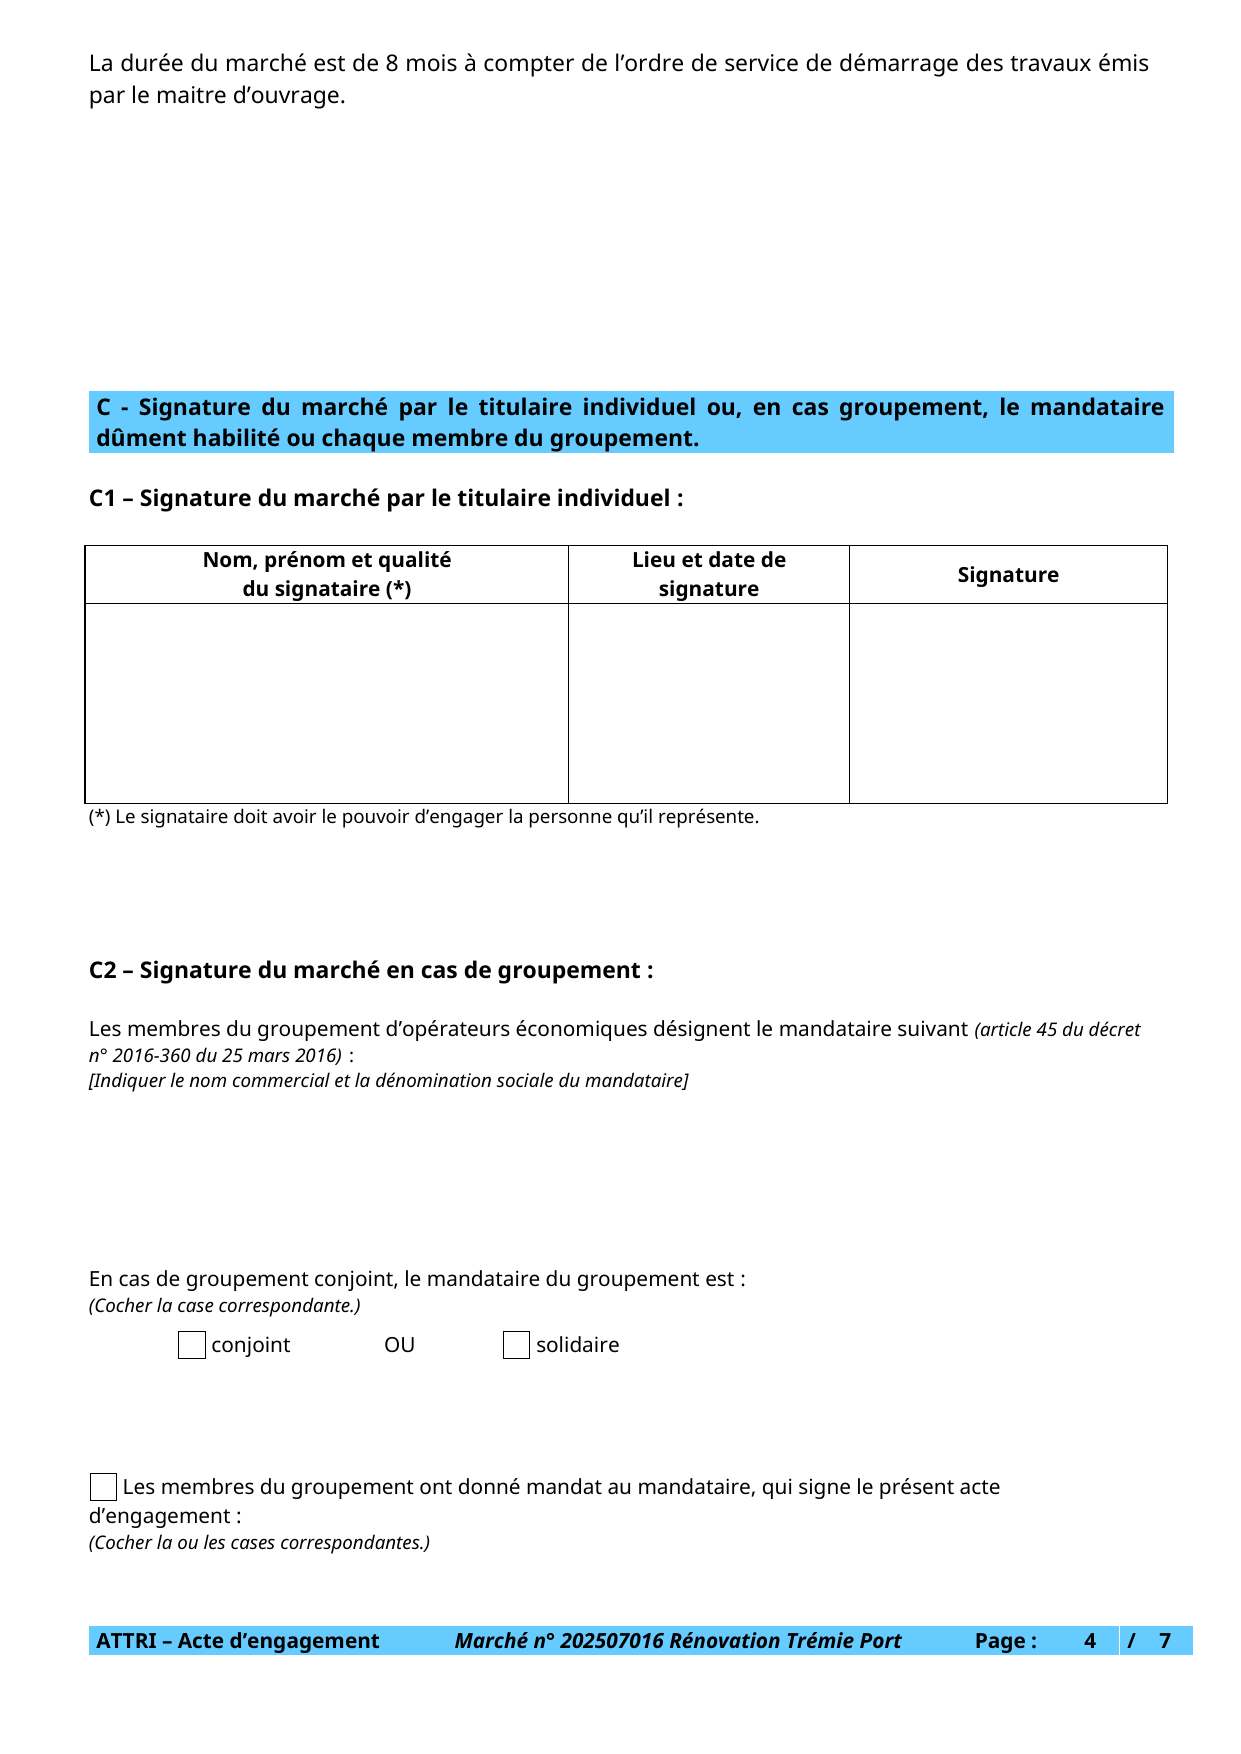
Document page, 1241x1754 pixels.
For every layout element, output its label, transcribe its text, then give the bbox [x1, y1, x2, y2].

text Les membres du groupement ont donné mandat au mandataire, qui signe le présent acte d’engagement : [89, 1472, 1152, 1529]
text C1 – Signature du marché par le titulaire individuel : [89, 482, 1152, 513]
text conjoint OU solidaire [89, 1330, 1152, 1359]
text En cas de groupement conjoint, le mandataire du groupement est : [89, 1264, 1152, 1292]
table_header Lieu et date de signature [569, 546, 849, 602]
text La durée du marché est de 8 mois à compter de l’ordre de service de démarrage des travaux émis par le maitre d’ouvrage. [89, 47, 1152, 110]
table_cell [86, 604, 568, 802]
text (Cocher la case correspondante.) [89, 1292, 1152, 1318]
table_header C - Signature du marché par le titulaire individuel ou, en cas groupement, le mandataire dûment habilité ou chaque membre du groupement. [89, 391, 1174, 453]
table_header Nom, prénom et qualité du signataire (*) [86, 546, 568, 602]
text (*) Le signataire doit avoir le pouvoir d’engager la personne qu’il représente. [89, 804, 1152, 829]
text (Cocher la ou les cases correspondantes.) [89, 1529, 1152, 1555]
text [Indiquer le nom commercial et la dénomination sociale du mandataire] [89, 1068, 1152, 1093]
table_cell [569, 604, 849, 802]
text Les membres du groupement d’opérateurs économiques désignent le mandataire suivant (article 45 du décret n° 2016-360 du 25 mars 2016) : [89, 1014, 1152, 1068]
table_header Signature [850, 546, 1167, 602]
table_cell [850, 604, 1167, 802]
text C2 – Signature du marché en cas de groupement : [89, 954, 1152, 985]
